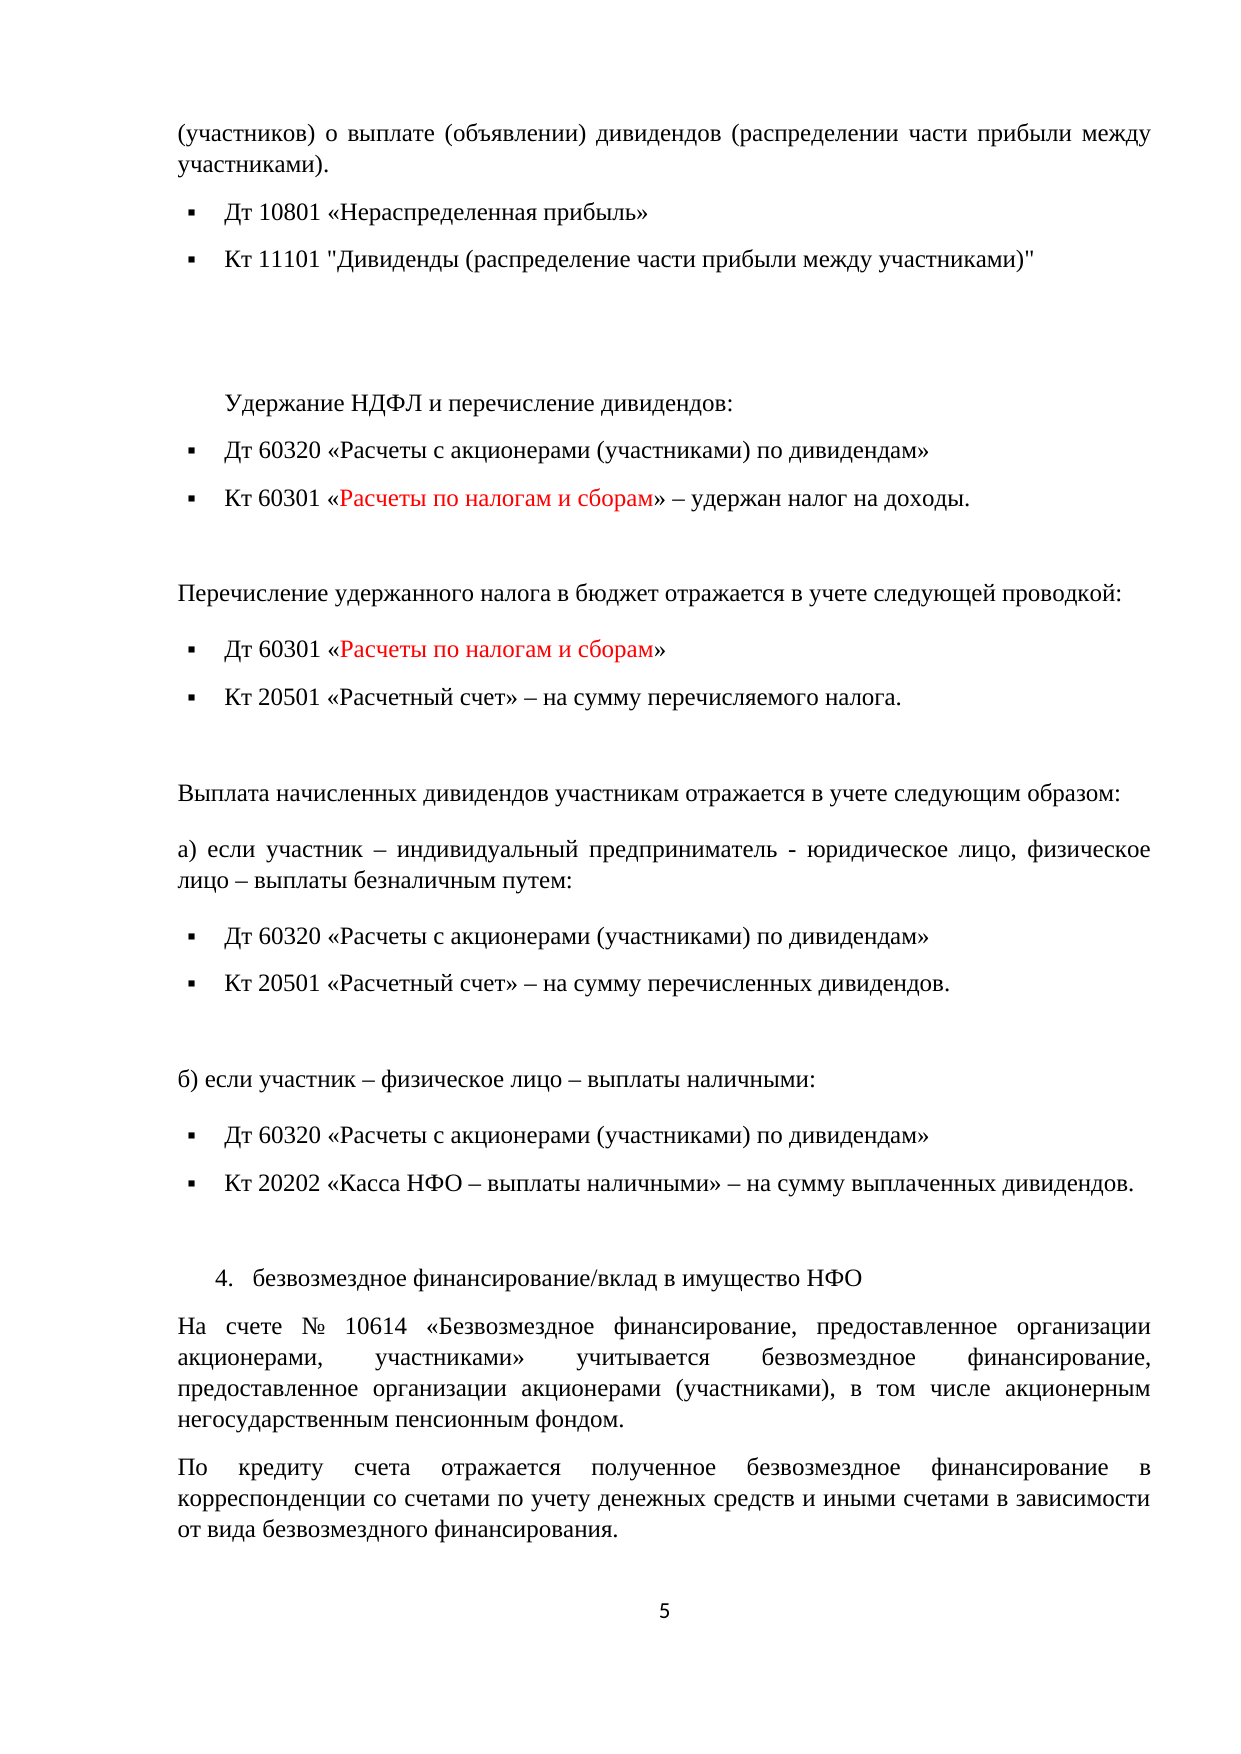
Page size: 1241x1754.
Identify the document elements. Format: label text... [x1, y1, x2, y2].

list Дт 60301 «Расчеты по налогам и сборам» [187, 634, 1152, 663]
list Дт 60320 «Расчеты с акционерами (участниками) по дивидендам» [187, 435, 1152, 464]
list безвозмездное финансирование/вклад в имущество НФО [215, 1263, 1152, 1292]
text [177, 118, 1152, 178]
text а) если участник – индивидуальный предприниматель - юридическое лицо, физическое лицо – выплаты безналичным путем: [177, 834, 1152, 893]
text На счете № 10614 «Безвозмездное финансирование, предоставленное организации акционерами, участниками» учитывается безвозмездное финансирование, предоставленное организации акционерами (участниками), в том числе акционерным негосударственным пенсионным фондом. [177, 1311, 1152, 1433]
text По кредиту счета отражается полученное безвозмездное финансирование в корреспонденции со счетами по учету денежных средств и иными счетами в зависимости от вида безвозмездного финансирования. [177, 1452, 1152, 1542]
list Дт 60320 «Расчеты с акционерами (участниками) по дивидендам» [187, 1120, 1152, 1149]
list Кт 60301 «Расчеты по налогам и сборам» – удержан налог на доходы. [187, 483, 1152, 512]
text Перечисление удержанного налога в бюджет отражается в учете следующей проводкой: [177, 578, 1152, 607]
text б) если участник – физическое лицо – выплаты наличными: [177, 1064, 1152, 1093]
list Кт 20202 «Касса НФО – выплаты наличными» – на сумму выплаченных дивидендов. [187, 1168, 1152, 1196]
list Кт 11101 "Дивиденды (распределение части прибыли между участниками)" [187, 244, 1152, 273]
list Дт 60320 «Расчеты с акционерами (участниками) по дивидендам» [187, 921, 1152, 949]
list Кт 20501 «Расчетный счет» – на сумму перечисленных дивидендов. [187, 968, 1152, 997]
text Выплата начисленных дивидендов участникам отражается в учете следующим образом: [177, 778, 1152, 806]
list Дт 10801 «Нераспределенная прибыль» [187, 197, 1152, 226]
list Кт 20501 «Расчетный счет» – на сумму перечисляемого налога. [187, 682, 1152, 711]
text Удержание НДФЛ и перечисление дивидендов: [224, 388, 1152, 416]
